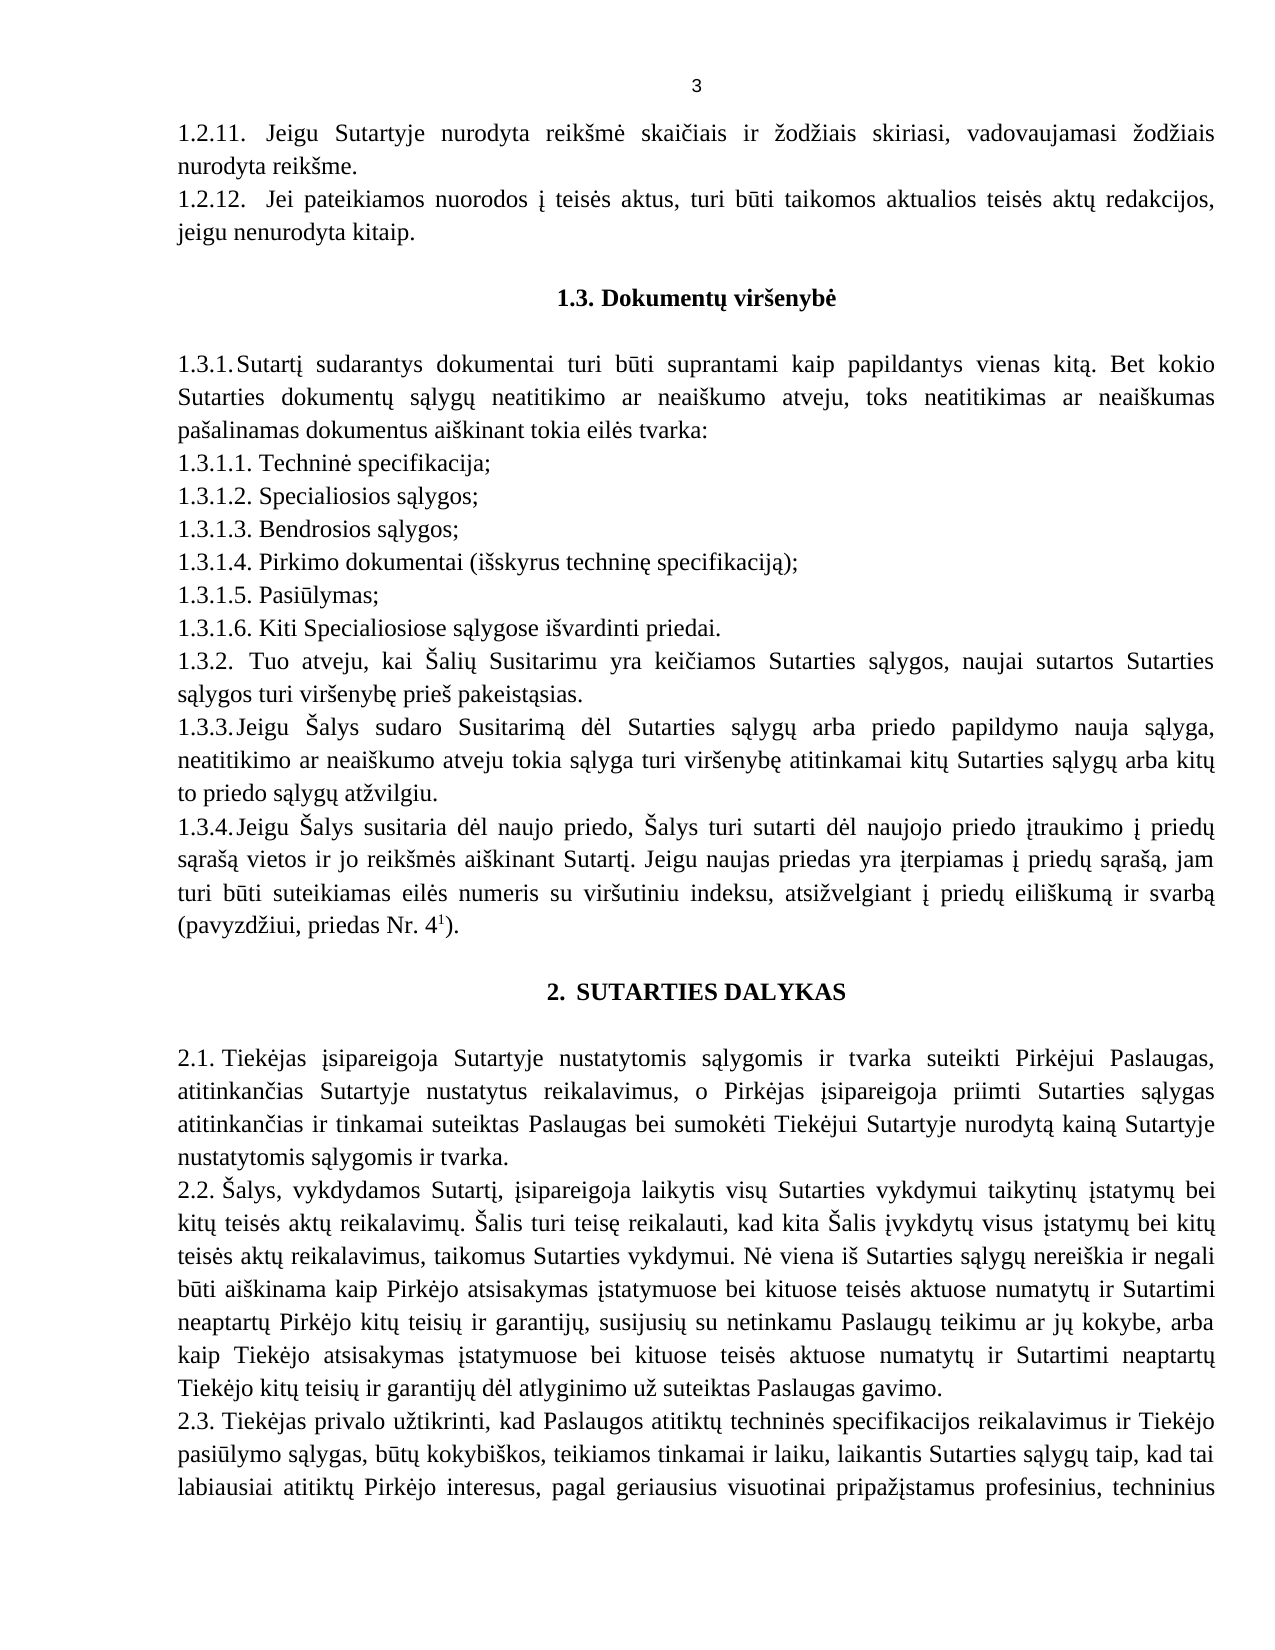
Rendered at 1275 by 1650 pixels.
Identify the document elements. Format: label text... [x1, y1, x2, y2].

text 2.1. Tiekėjas įsipareigoja Sutartyje nustatytomis sąlygomis ir tvarka suteikti Pirkėjui Paslaugas, atitinkančias Sutartyje nustatytus reikalavimus, o Pirkėjas įsipareigoja priimti Sutarties sąlygas atitinkančias ir tinkamai suteiktas Paslaugas bei sumokėti Tiekėjui Sutartyje nurodytą kainą Sutartyje nustatytomis sąlygomis ir tvarka. [177, 1043, 1216, 1171]
text 1.3.4. Jeigu Šalys susitaria dėl naujo priedo, Šalys turi sutarti dėl naujojo priedo įtraukimo į priedų sąrašą vietos ir jo reikšmės aiškinant Sutartį. Jeigu naujas priedas yra įterpiamas į priedų sąrašą, jam turi būti suteikiamas eilės numeris su viršutiniu indeksu, atsižvelgiant į priedų eiliškumą ir svarbą (pavyzdžiui, priedas Nr. 41). [177, 812, 1216, 939]
text 1.2.12. Jei pateikiamos nuorodos į teisės aktus, turi būti taikomos aktualios teisės aktų redakcijos, jeigu nenurodyta kitaip. [177, 184, 1216, 246]
text 1.2.11. Jeigu Sutartyje nurodyta reikšmė skaičiais ir žodžiais skiriasi, vadovaujamasi žodžiais nurodyta reikšme. [177, 118, 1216, 180]
text 2. Sutarties dalykas [177, 977, 1216, 1005]
text 1.3.1.1. Techninė specifikacija; [177, 448, 1216, 477]
text 1.3.1. Sutartį sudarantys dokumentai turi būti suprantami kaip papildantys vienas kitą. Bet kokio Sutarties dokumentų sąlygų neatitikimo ar neaiškumo atveju, toks neatitikimas ar neaiškumas pašalinamas dokumentus aiškinant tokia eilės tvarka: [177, 349, 1216, 444]
text 1.3.1.4. Pirkimo dokumentai (išskyrus techninę specifikaciją); [177, 547, 1216, 576]
text 1.3.2. Tuo atveju, kai Šalių Susitarimu yra keičiamos Sutarties sąlygos, naujai sutartos Sutarties sąlygos turi viršenybę prieš pakeistąsias. [177, 646, 1216, 708]
text 2.2. Šalys, vykdydamos Sutartį, įsipareigoja laikytis visų Sutarties vykdymui taikytinų įstatymų bei kitų teisės aktų reikalavimų. Šalis turi teisę reikalauti, kad kita Šalis įvykdytų visus įstatymų bei kitų teisės aktų reikalavimus, taikomus Sutarties vykdymui. Nė viena iš Sutarties sąlygų nereiškia ir negali būti aiškinama kaip Pirkėjo atsisakymas įstatymuose bei kituose teisės aktuose numatytų ir Sutartimi neaptartų Pirkėjo kitų teisių ir garantijų, susijusių su netinkamu Paslaugų teikimu ar jų kokybe, arba kaip Tiekėjo atsisakymas įstatymuose bei kituose teisės aktuose numatytų ir Sutartimi neaptartų Tiekėjo kitų teisių ir garantijų dėl atlyginimo už suteiktas Paslaugas gavimo. [177, 1175, 1216, 1402]
text 1.3.1.2. Specialiosios sąlygos; [177, 481, 1216, 510]
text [177, 1406, 1216, 1501]
text 1.3.3. Jeigu Šalys sudaro Susitarimą dėl Sutarties sąlygų arba priedo papildymo nauja sąlyga, neatitikimo ar neaiškumo atveju tokia sąlyga turi viršenybę atitinkamai kitų Sutarties sąlygų arba kitų to priedo sąlygų atžvilgiu. [177, 712, 1216, 807]
text 1.3.1.5. Pasiūlymas; [177, 580, 1216, 609]
text 1.3.1.6. Kiti Specialiosiose sąlygose išvardinti priedai. [177, 613, 1216, 642]
text 1.3. Dokumentų viršenybė [177, 283, 1216, 312]
text 1.3.1.3. Bendrosios sąlygos; [177, 514, 1216, 543]
